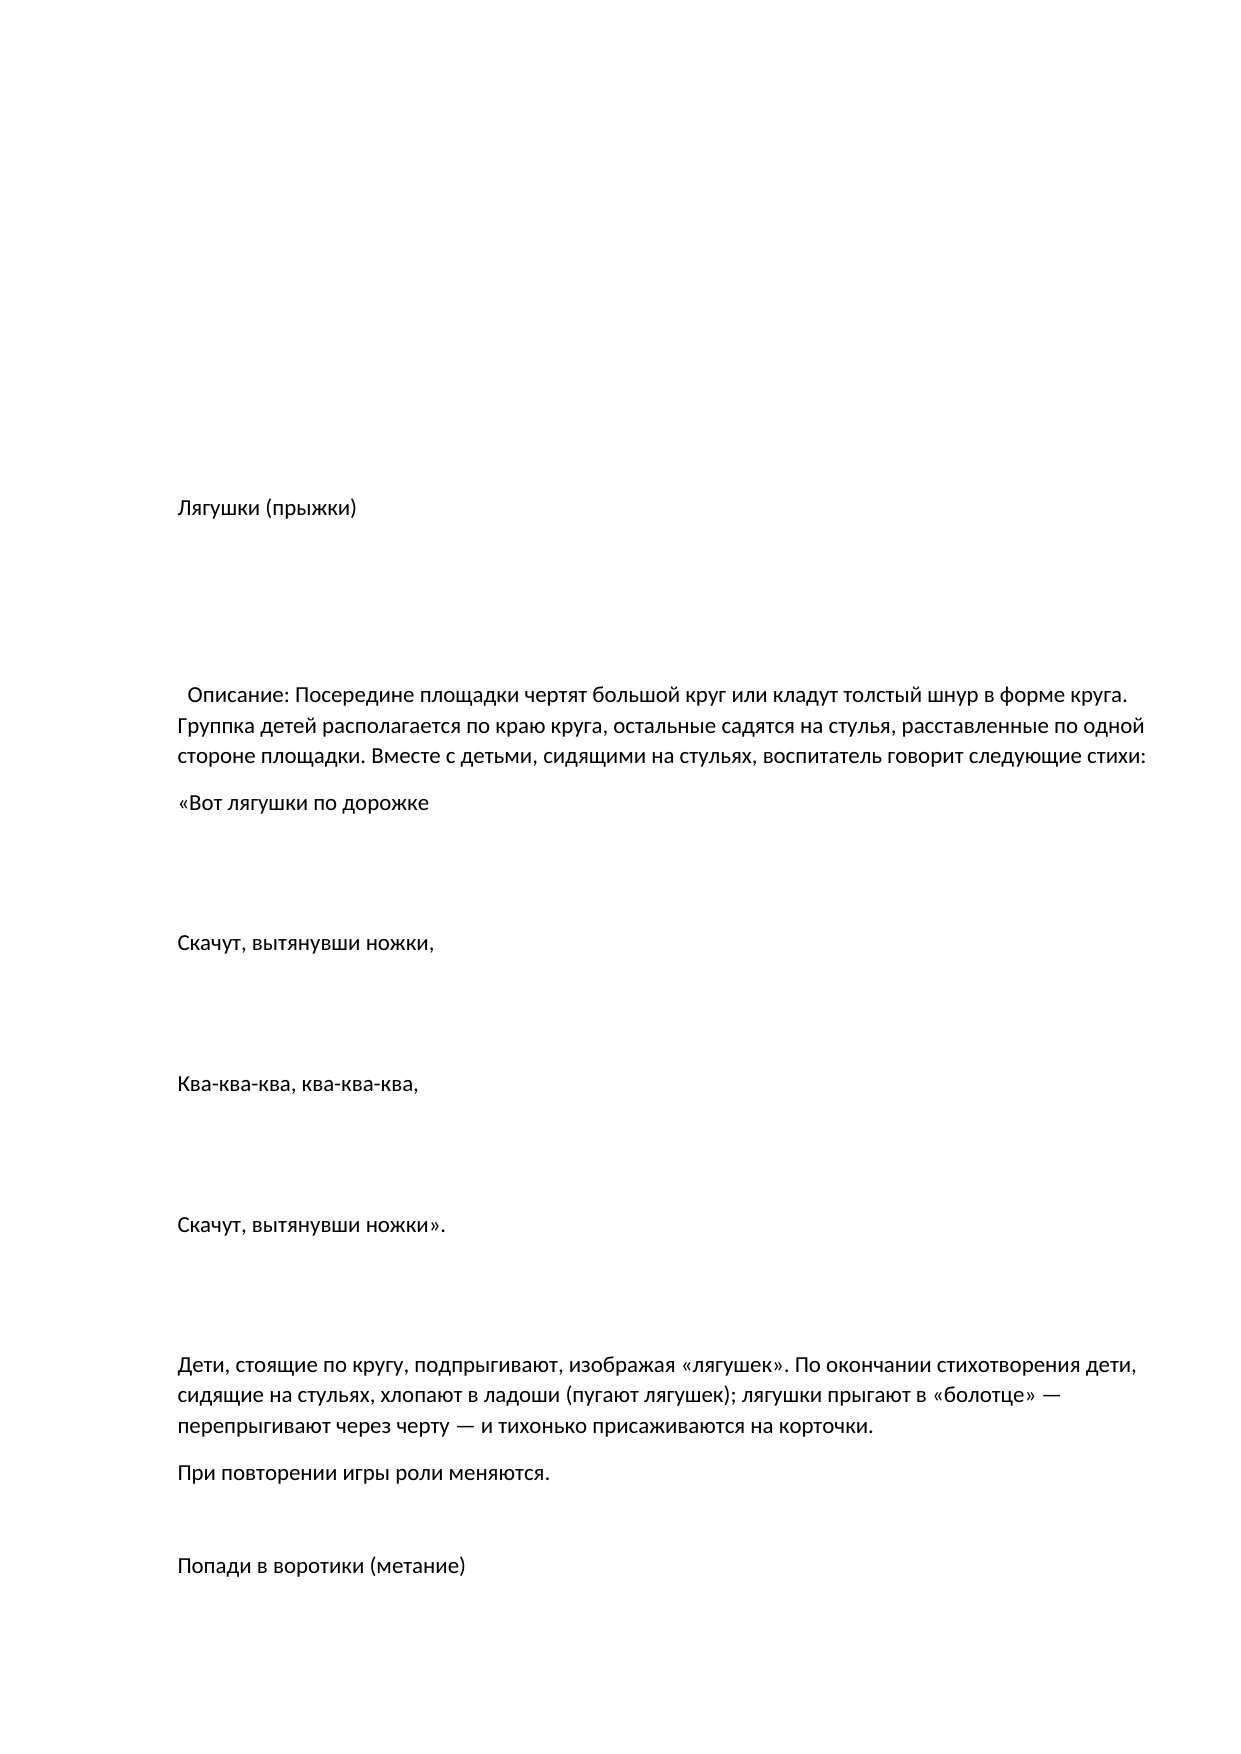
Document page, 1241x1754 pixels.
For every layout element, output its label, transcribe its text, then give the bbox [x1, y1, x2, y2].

text Лягушки (прыжки) [177, 493, 1152, 521]
text Скачут, вытянувши ножки». [177, 1210, 1152, 1238]
text Ква-ква-ква, ква-ква-ква, [177, 1069, 1152, 1097]
text Описание: Посередине площадки чертят большой круг или кладут толстый шнур в форме круга. Группка детей располагается по краю круга, остальные садятся на стулья, расставленные по одной стороне площадки. Вместе с детьми, сидящими на стульях, воспитатель говорит следующие стихи: [177, 681, 1152, 769]
text Попади в воротики (метание) [177, 1551, 1152, 1579]
text Скачут, вытянувши ножки, [177, 928, 1152, 957]
text «Вот лягушки по дорожке [177, 788, 1152, 816]
text При повторении игры роли меняются. [177, 1458, 1152, 1486]
text Дети, стоящие по кругу, подпрыгивают, изображая «лягушек». По окончании стихотворения дети, сидящие на стульях, хлопают в ладоши (пугают лягушек); лягушки прыгают в «болотце» — перепрыгивают через черту — и тихонько присаживаются на корточки. [177, 1350, 1152, 1439]
